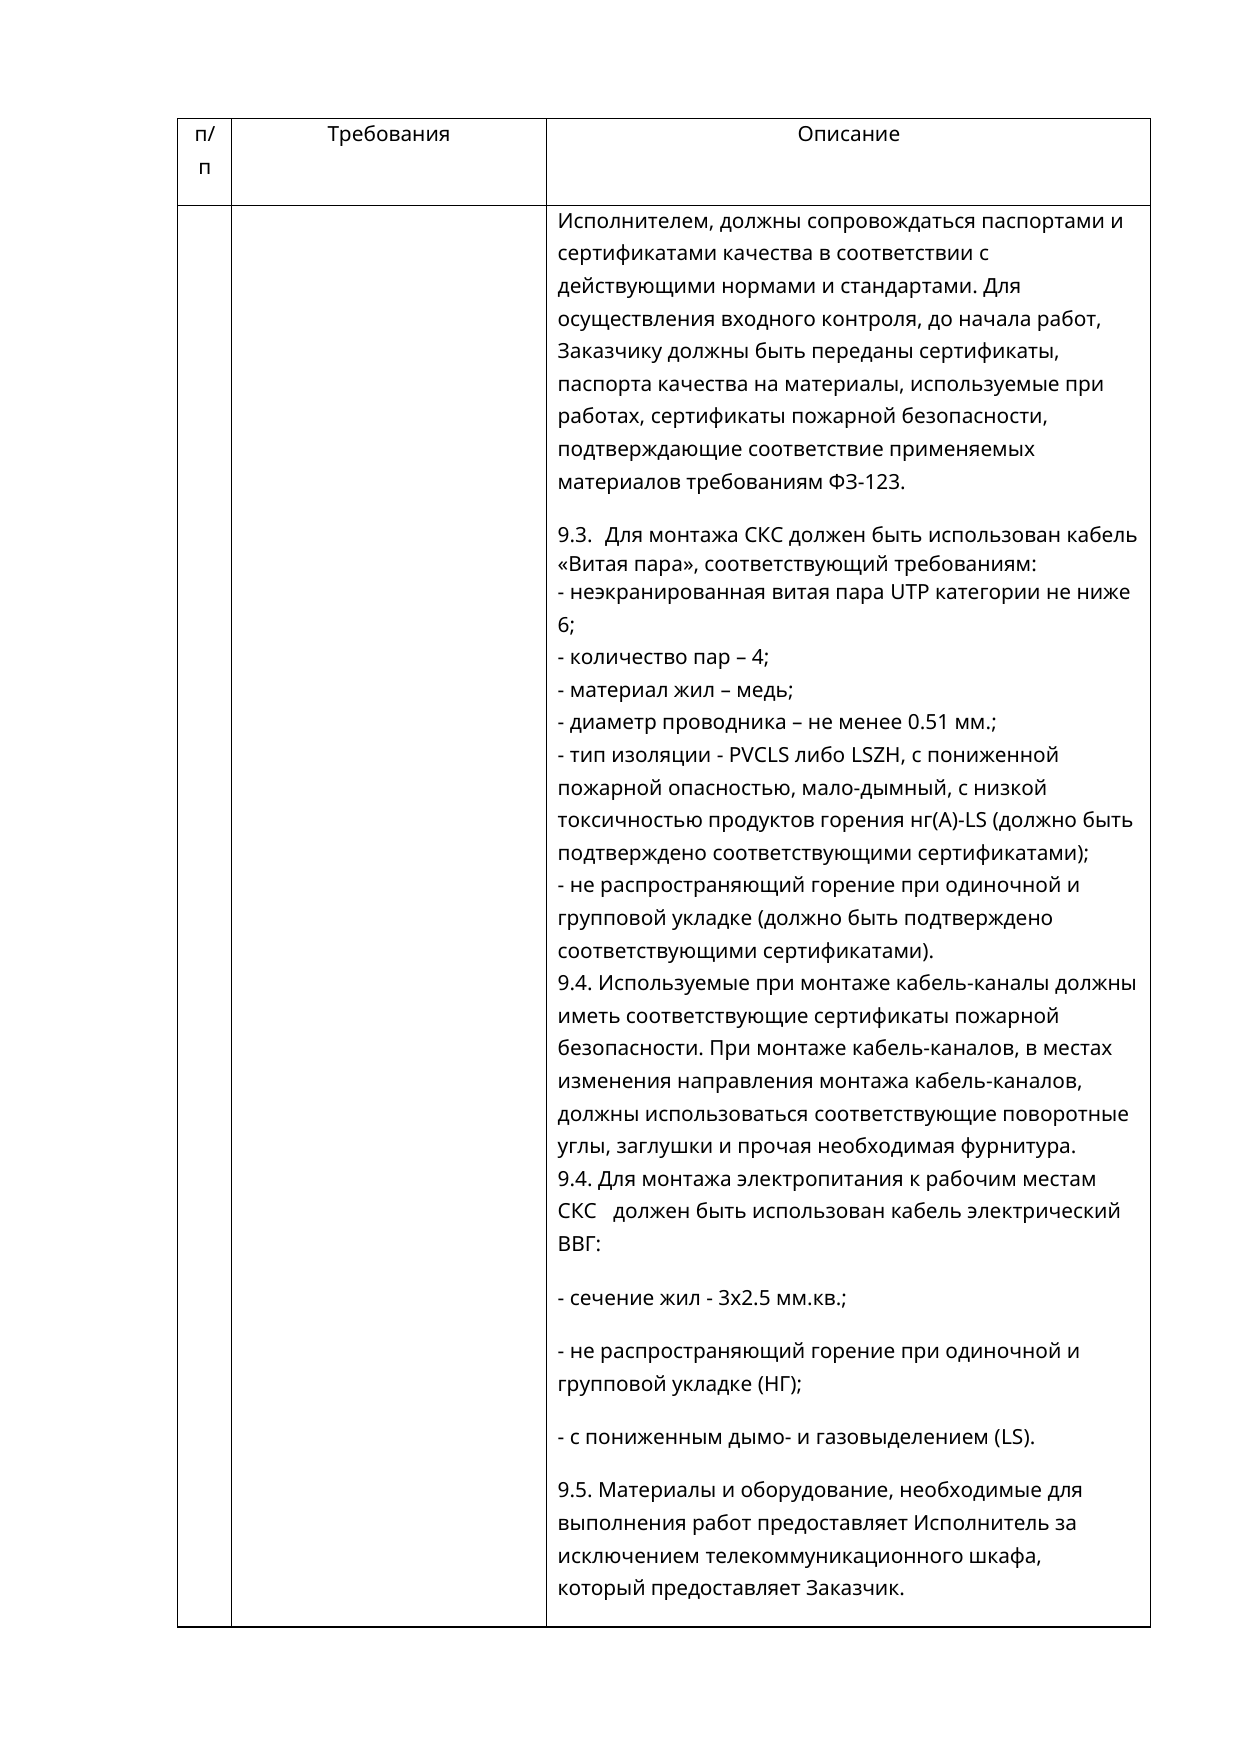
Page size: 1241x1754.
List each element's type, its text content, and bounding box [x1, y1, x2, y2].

table_header п/п [178, 119, 231, 205]
table_header Описание [547, 119, 1150, 205]
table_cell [232, 206, 546, 1626]
table_cell 9 [178, 206, 231, 1626]
table_header Требования [232, 119, 546, 205]
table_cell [547, 206, 1150, 1626]
